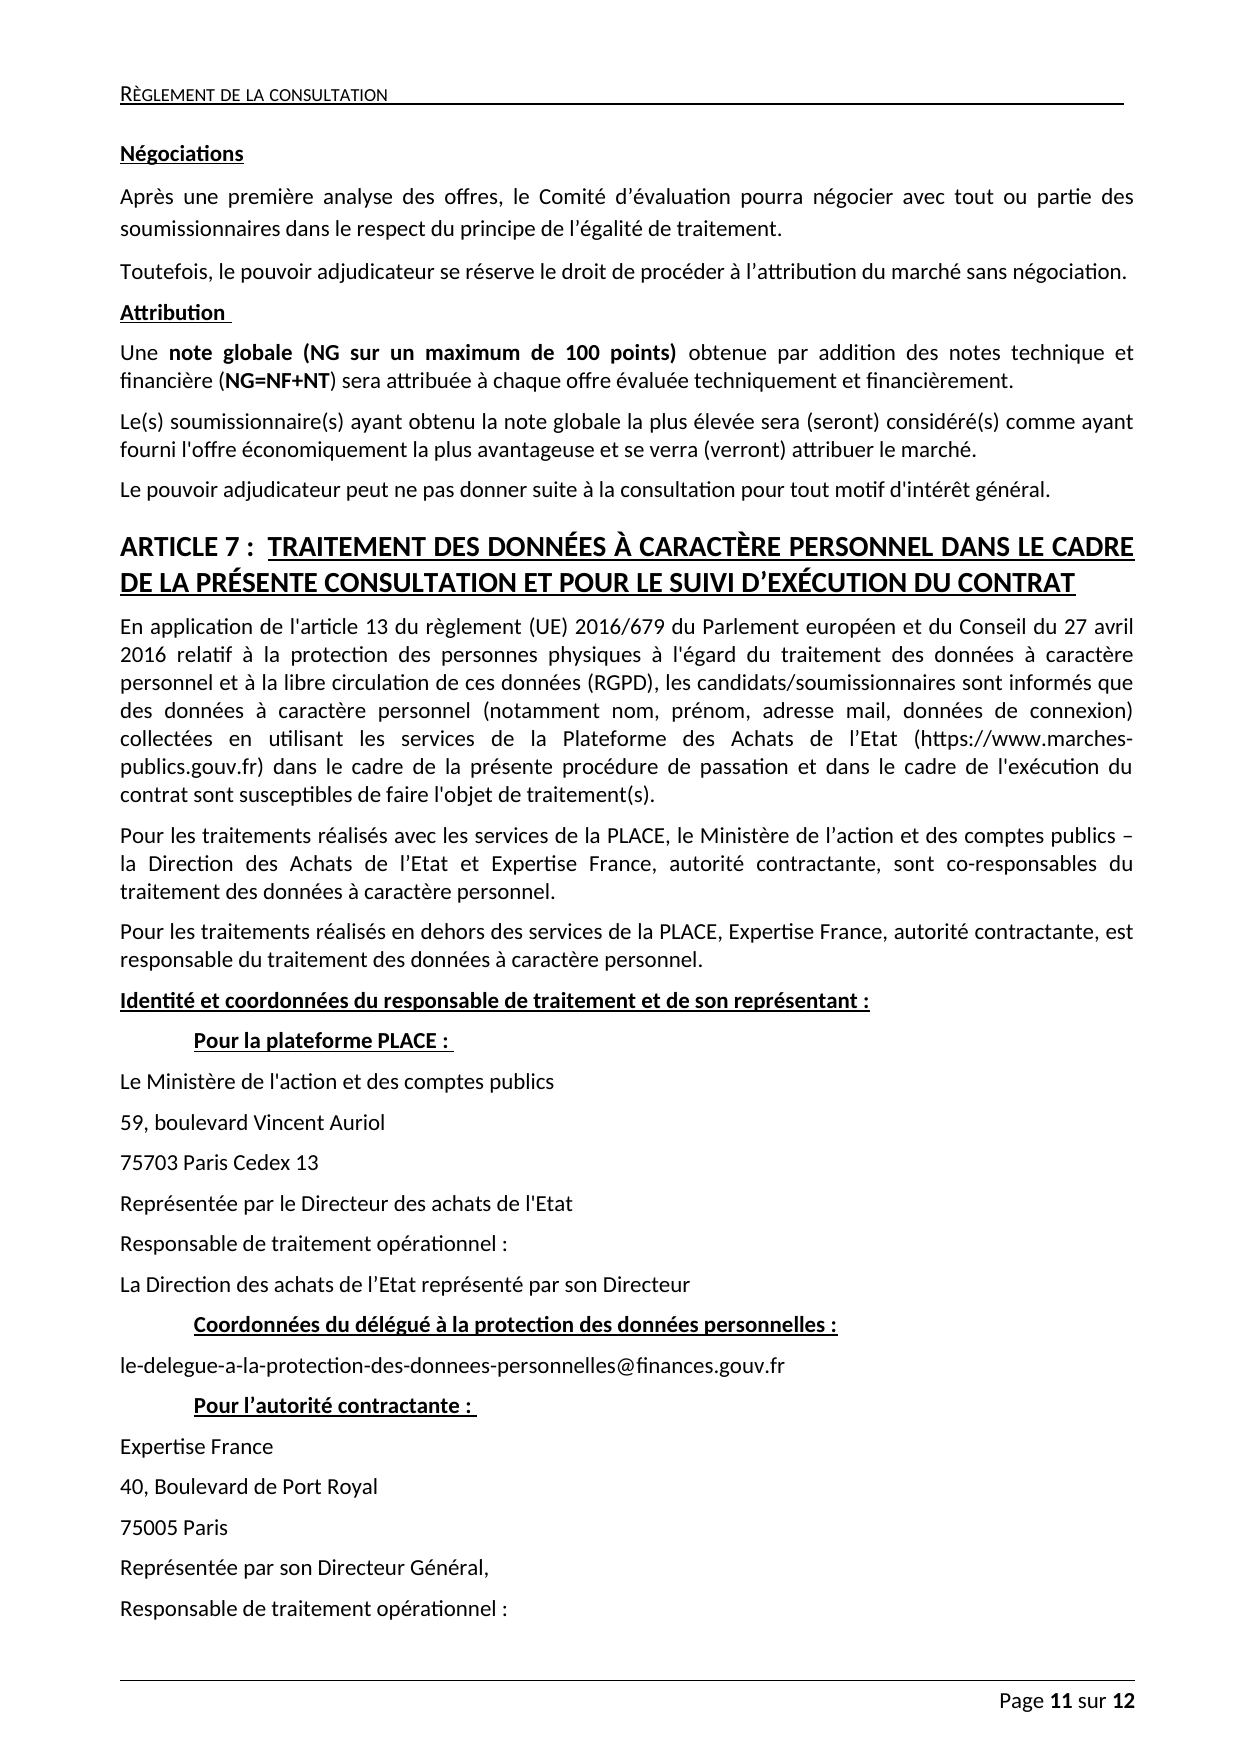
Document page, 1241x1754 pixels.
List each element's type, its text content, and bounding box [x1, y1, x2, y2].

text Pour les traitements réalisés avec les services de la PLACE, le Ministère de l’action et des comptes publics – la Direction des Achats de l’Etat et Expertise France, autorité contractante, sont co-responsables du traitement des données à caractère personnel. [120, 821, 1135, 905]
text La Direction des achats de l’Etat représenté par son Directeur [120, 1270, 1135, 1298]
text Représentée par son Directeur Général, [120, 1553, 1135, 1581]
text Responsable de traitement opérationnel : [120, 1594, 1135, 1622]
subtitle Coordonnées du délégué à la protection des données personnelles : [194, 1310, 1135, 1338]
text Après une première analyse des offres, le Comité d’évaluation pourra négocier avec tout ou partie des soumissionnaires dans le respect du principe de l’égalité de traitement. [120, 179, 1135, 242]
text Responsable de traitement opérationnel : [120, 1229, 1135, 1257]
subtitle Attribution [120, 298, 1135, 326]
subtitle Pour l’autorité contractante : [194, 1391, 1135, 1419]
text le-delegue-a-la-protection-des-donnees-personnelles@finances.gouv.fr [120, 1351, 1135, 1379]
text Une note globale (NG sur un maximum de 100 points) obtenue par addition des notes technique et financière (NG=NF+NT) sera attribuée à chaque offre évaluée techniquement et financièrement. [120, 338, 1135, 394]
text 40, Boulevard de Port Royal [120, 1472, 1135, 1500]
text 59, boulevard Vincent Auriol [120, 1108, 1135, 1136]
text Pour les traitements réalisés en dehors des services de la PLACE, Expertise France, autorité contractante, est responsable du traitement des données à caractère personnel. [120, 917, 1135, 973]
list Traitement des données à caractère personnel dans le cadre de la présente consultation et pour le suivi d’exécution du contrat [120, 528, 1135, 600]
text En application de l'article 13 du règlement (UE) 2016/679 du Parlement européen et du Conseil du 27 avril 2016 relatif à la protection des personnes physiques à l'égard du traitement des données à caractère personnel et à la libre circulation de ces données (RGPD), les candidats/soumissionnaires sont informés que des données à caractère personnel (notamment nom, prénom, adresse mail, données de connexion) collectées en utilisant les services de la Plateforme des Achats de l’Etat (https://www.marches-publics.gouv.fr) dans le cadre de la présente procédure de passation et dans le cadre de l'exécution du contrat sont susceptibles de faire l'objet de traitement(s). [120, 612, 1135, 808]
subtitle Pour la plateforme PLACE : [194, 1027, 1135, 1054]
text Le(s) soumissionnaire(s) ayant obtenu la note globale la plus élevée sera (seront) considéré(s) comme ayant fourni l'offre économiquement la plus avantageuse et se verra (verront) attribuer le marché. [120, 407, 1135, 463]
text Expertise France [120, 1432, 1135, 1460]
text Le Ministère de l'action et des comptes publics [120, 1067, 1135, 1095]
text Toutefois, le pouvoir adjudicateur se réserve le droit de procéder à l’attribution du marché sans négociation. [120, 254, 1135, 285]
subtitle Négociations [120, 139, 1135, 167]
text Représentée par le Directeur des achats de l'Etat [120, 1189, 1135, 1217]
text 75005 Paris [120, 1513, 1135, 1541]
subtitle Identité et coordonnées du responsable de traitement et de son représentant : [120, 986, 1135, 1014]
text 75703 Paris Cedex 13 [120, 1148, 1135, 1176]
text Le pouvoir adjudicateur peut ne pas donner suite à la consultation pour tout motif d'intérêt général. [120, 476, 1135, 503]
